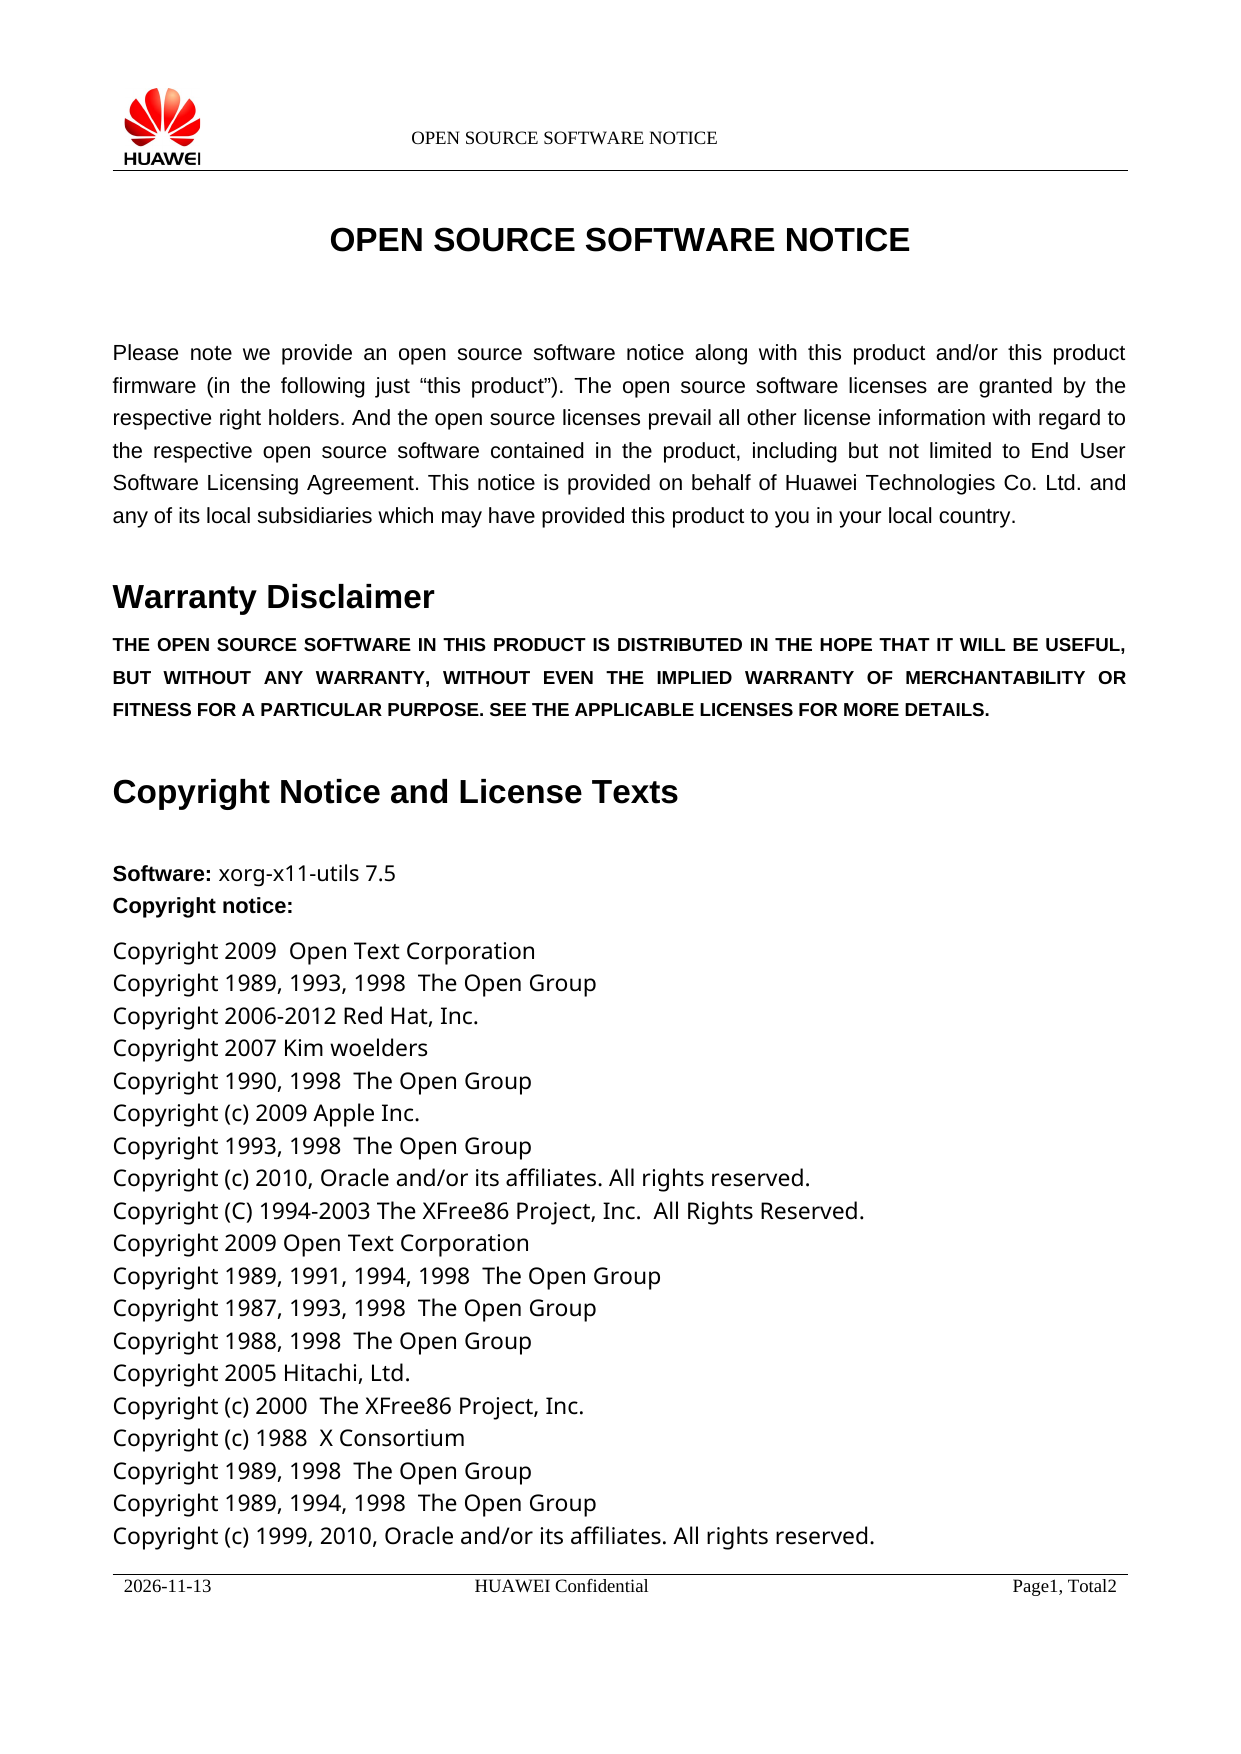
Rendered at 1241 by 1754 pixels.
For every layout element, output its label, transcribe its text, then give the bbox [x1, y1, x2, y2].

text Copyright notice: [112, 889, 1128, 921]
text The open source software in this product is distributed in the hope that it will be useful, but WITHOUT ANY WARRANTY, without even the implied warranty of MERCHANTABILITY or FITNESS FOR A PARTICULAR PURPOSE. See the applicable licenses for more details. [112, 629, 1128, 726]
title Software: xorg-x11-utils 7.5 [112, 856, 1128, 889]
text Please note we provide an open source software notice along with this product and/or this product firmware (in the following just “this product”). The open source software licenses are granted by the respective right holders. And the open source licenses prevail all other license information with regard to the respective open source software contained in the product, including but not limited to End User Software Licensing Agreement. This notice is provided on behalf of Huawei Technologies Co. Ltd. and any of its local subsidiaries which may have provided this product to you in your local country. [112, 336, 1128, 531]
picture [124, 88, 201, 165]
text Warranty Disclaimer [112, 564, 1128, 629]
text OPEN SOURCE SOFTWARE NOTICE [112, 206, 1128, 271]
text Copyright Notice and License Texts [112, 759, 1128, 824]
